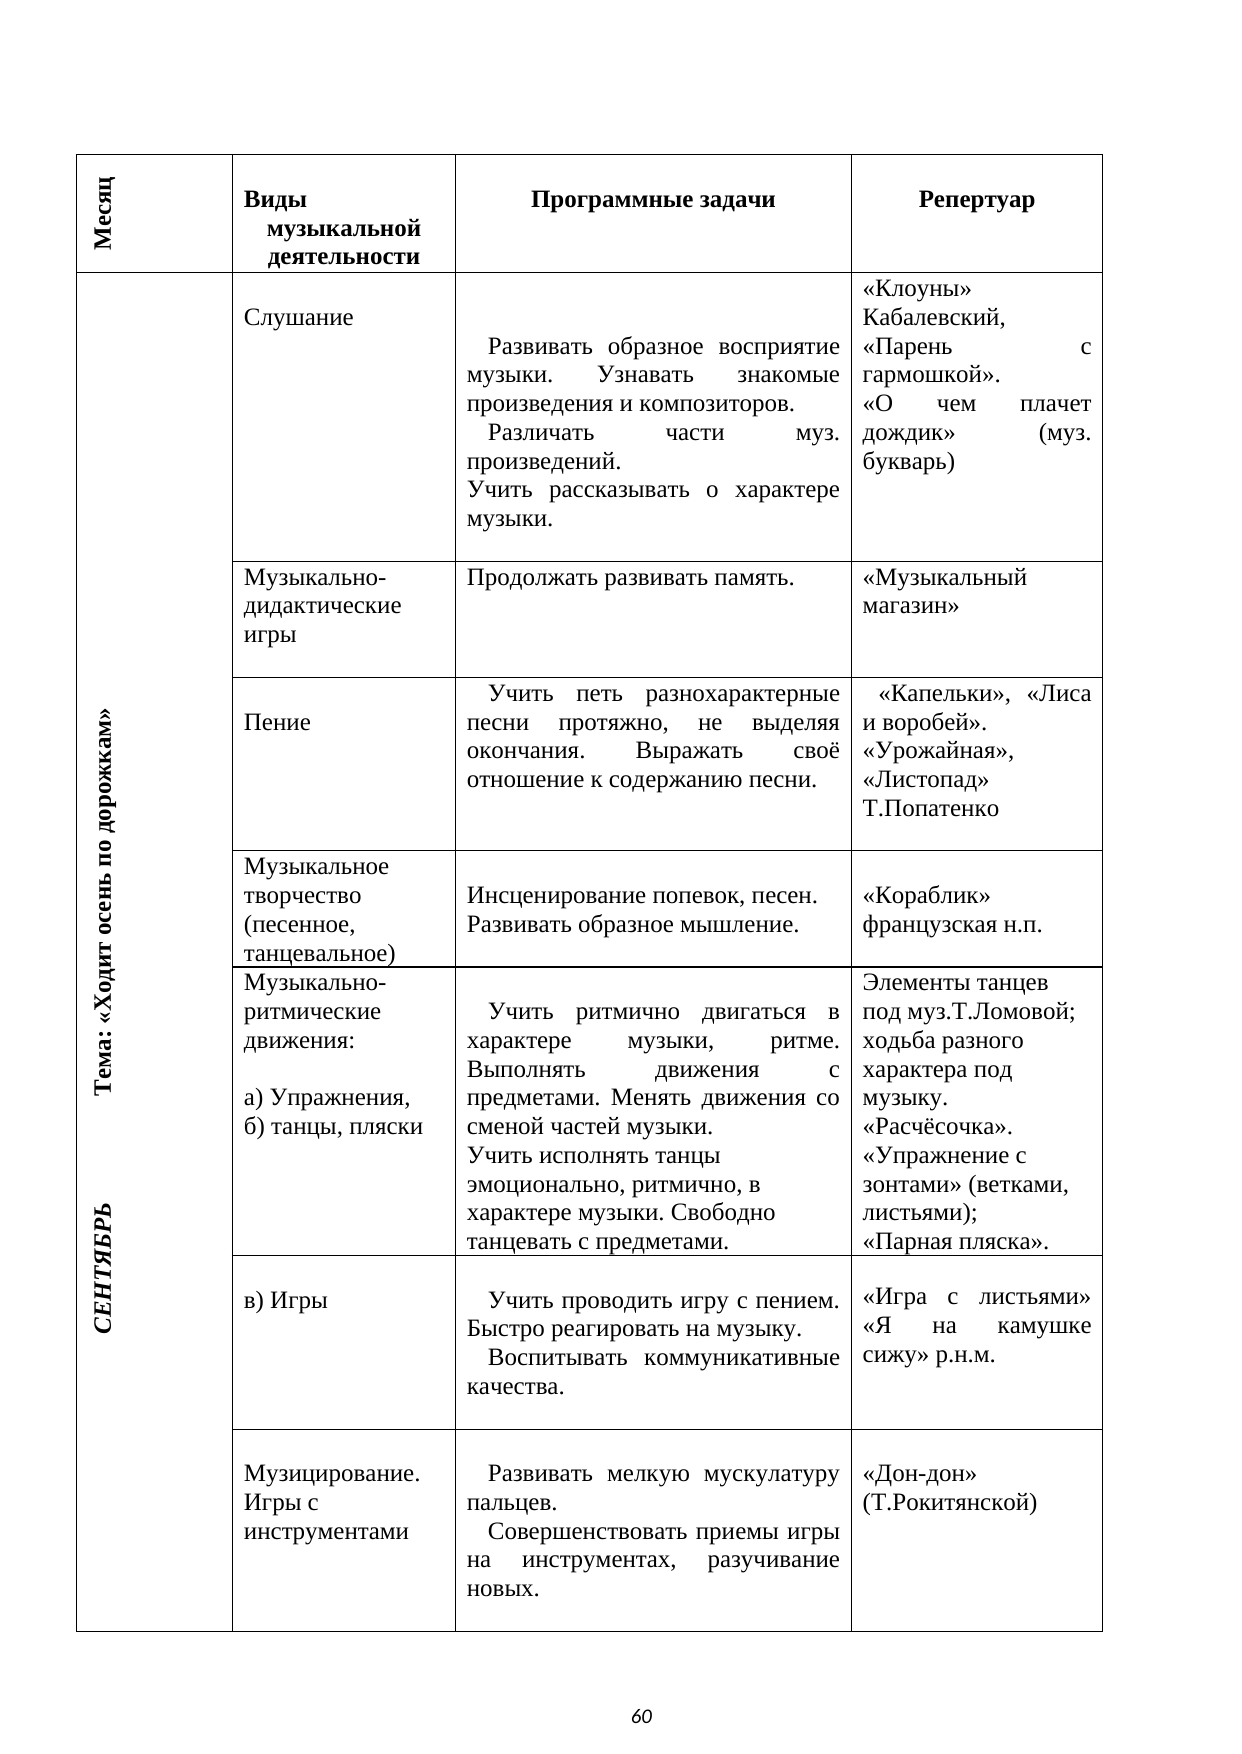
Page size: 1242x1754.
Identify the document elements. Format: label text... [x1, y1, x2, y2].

table_cell Развивать мелкую мускулатуру пальцев. Совершенствовать приемы игры на инструментах, разучивание новых. [456, 1430, 851, 1631]
table_header Виды музыкальной деятельности [233, 155, 455, 272]
table_header Репертуар [852, 155, 1102, 272]
table_cell Учить ритмично двигаться в характере музыки, ритме. Выполнять движения с предметами. Менять движения со сменой частей музыки. Учить исполнять танцы эмоционально, ритмично, в характере музыки. Свободно танцевать с предметами. [456, 968, 851, 1255]
table_cell «Кораблик» французская н.п. [852, 851, 1102, 966]
table_cell Развивать образное восприятие музыки. Узнавать знакомые произведения и композиторов. Различать части муз. произведений. Учить рассказывать о характере музыки. [456, 273, 851, 561]
table_header Месяц [77, 155, 232, 272]
table_cell Пение [233, 678, 455, 850]
table_cell Музыкально-ритмические движения: а) Упражнения, б) танцы, пляски [233, 968, 455, 1255]
table_cell «Игра с листьями» «Я на камушке сижу» р.н.м. [852, 1256, 1102, 1428]
table_header Программные задачи [456, 155, 851, 272]
table_cell «Капельки», «Лиса и воробей». «Урожайная», «Листопад» Т.Попатенко [852, 678, 1102, 850]
table_cell Слушание [233, 273, 455, 561]
table_cell «Клоуны» Кабалевский, «Парень с гармошкой». «О чем плачет дождик» (муз. букварь) [852, 273, 1102, 561]
table_cell «Музыкальный магазин» [852, 562, 1102, 677]
table_cell Элементы танцев под муз.Т.Ломовой; ходьба разного характера под музыку. «Расчёсочка». «Упражнение с зонтами» (ветками, листьями); «Парная пляска». [852, 968, 1102, 1255]
table_cell «Дон-дон» (Т.Рокитянской) [852, 1430, 1102, 1631]
table_cell Музыкальное творчество (песенное, танцевальное) [233, 851, 455, 966]
table_cell Учить проводить игру с пением. Быстро реагировать на музыку. Воспитывать коммуникативные качества. [456, 1256, 851, 1428]
table_cell в) Игры [233, 1256, 455, 1428]
table_cell СЕНТЯБРЬ Тема: «Ходит осень по дорожкам» [77, 273, 232, 1631]
table_cell Музицирование. Игры с инструментами [233, 1430, 455, 1631]
table_cell Музыкально-дидактические игры [233, 562, 455, 677]
table_cell Продолжать развивать память. [456, 562, 851, 677]
table_cell Учить петь разнохарактерные песни протяжно, не выделяя окончания. Выражать своё отношение к содержанию песни. [456, 678, 851, 850]
table_cell Инсценирование попевок, песен. Развивать образное мышление. [456, 851, 851, 966]
